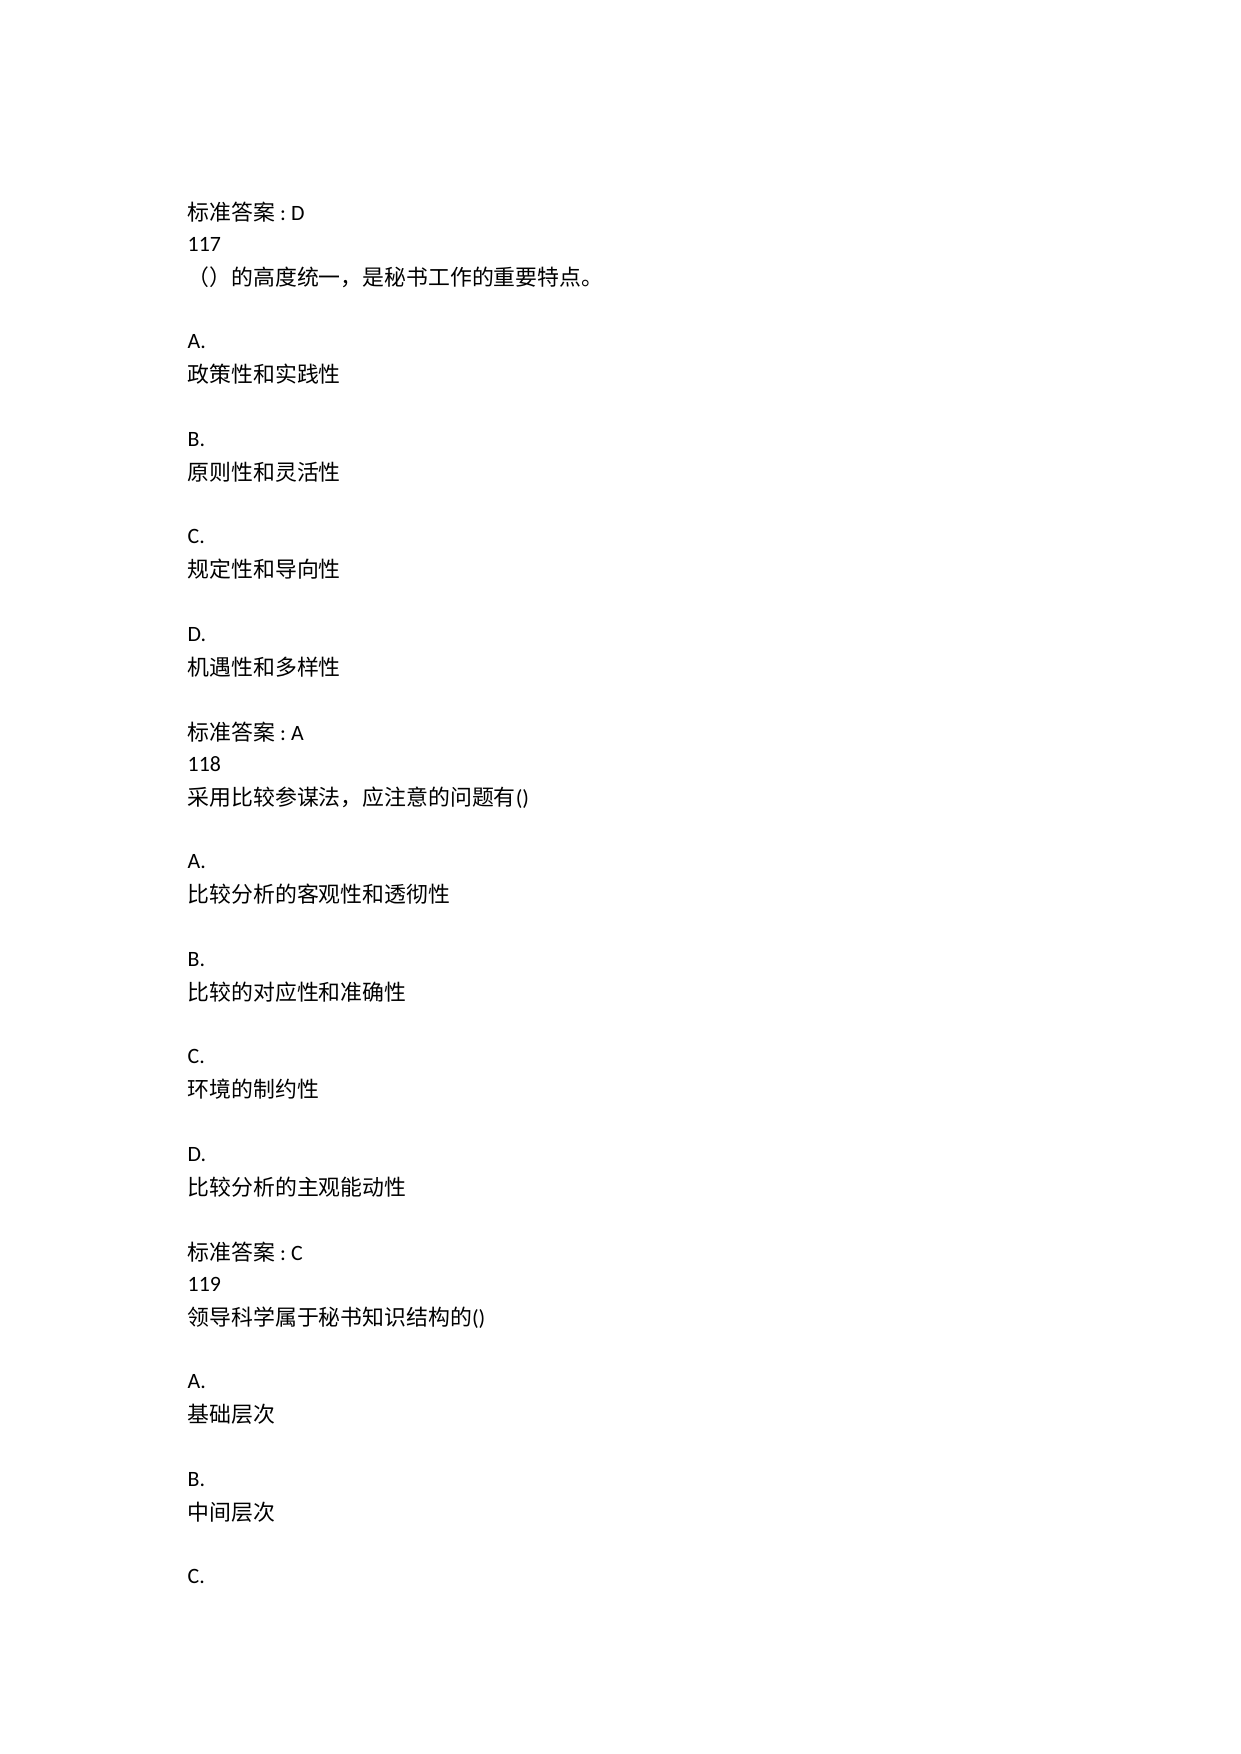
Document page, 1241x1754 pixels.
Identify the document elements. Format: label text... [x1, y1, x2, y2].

text 标准答案 : A [187, 714, 1053, 747]
text 机遇性和多样性 [187, 649, 1053, 682]
text B. [187, 942, 1053, 974]
text 119 [187, 1267, 1053, 1299]
text （）的高度统一，是秘书工作的重要特点。 [187, 259, 1053, 292]
text 采用比较参谋法，应注意的问题有() [187, 779, 1053, 812]
text C. [187, 1559, 1053, 1592]
text 环境的制约性 [187, 1072, 1053, 1104]
text 原则性和灵活性 [187, 454, 1053, 487]
text 政策性和实践性 [187, 357, 1053, 389]
text C. [187, 1039, 1053, 1072]
text 117 [187, 227, 1053, 259]
text C. [187, 519, 1053, 552]
text 比较分析的客观性和透彻性 [187, 877, 1053, 909]
text 中间层次 [187, 1494, 1053, 1527]
text D. [187, 1137, 1053, 1169]
text A. [187, 844, 1053, 877]
text B. [187, 1462, 1053, 1494]
text A. [187, 1364, 1053, 1397]
text 比较分析的主观能动性 [187, 1169, 1053, 1202]
text 基础层次 [187, 1397, 1053, 1429]
text 标准答案 : D [187, 194, 1053, 227]
text A. [187, 324, 1053, 357]
text 领导科学属于秘书知识结构的() [187, 1299, 1053, 1332]
text D. [187, 617, 1053, 649]
text 标准答案 : C [187, 1234, 1053, 1267]
text B. [187, 422, 1053, 454]
text 比较的对应性和准确性 [187, 974, 1053, 1007]
text 规定性和导向性 [187, 552, 1053, 584]
text 118 [187, 747, 1053, 779]
